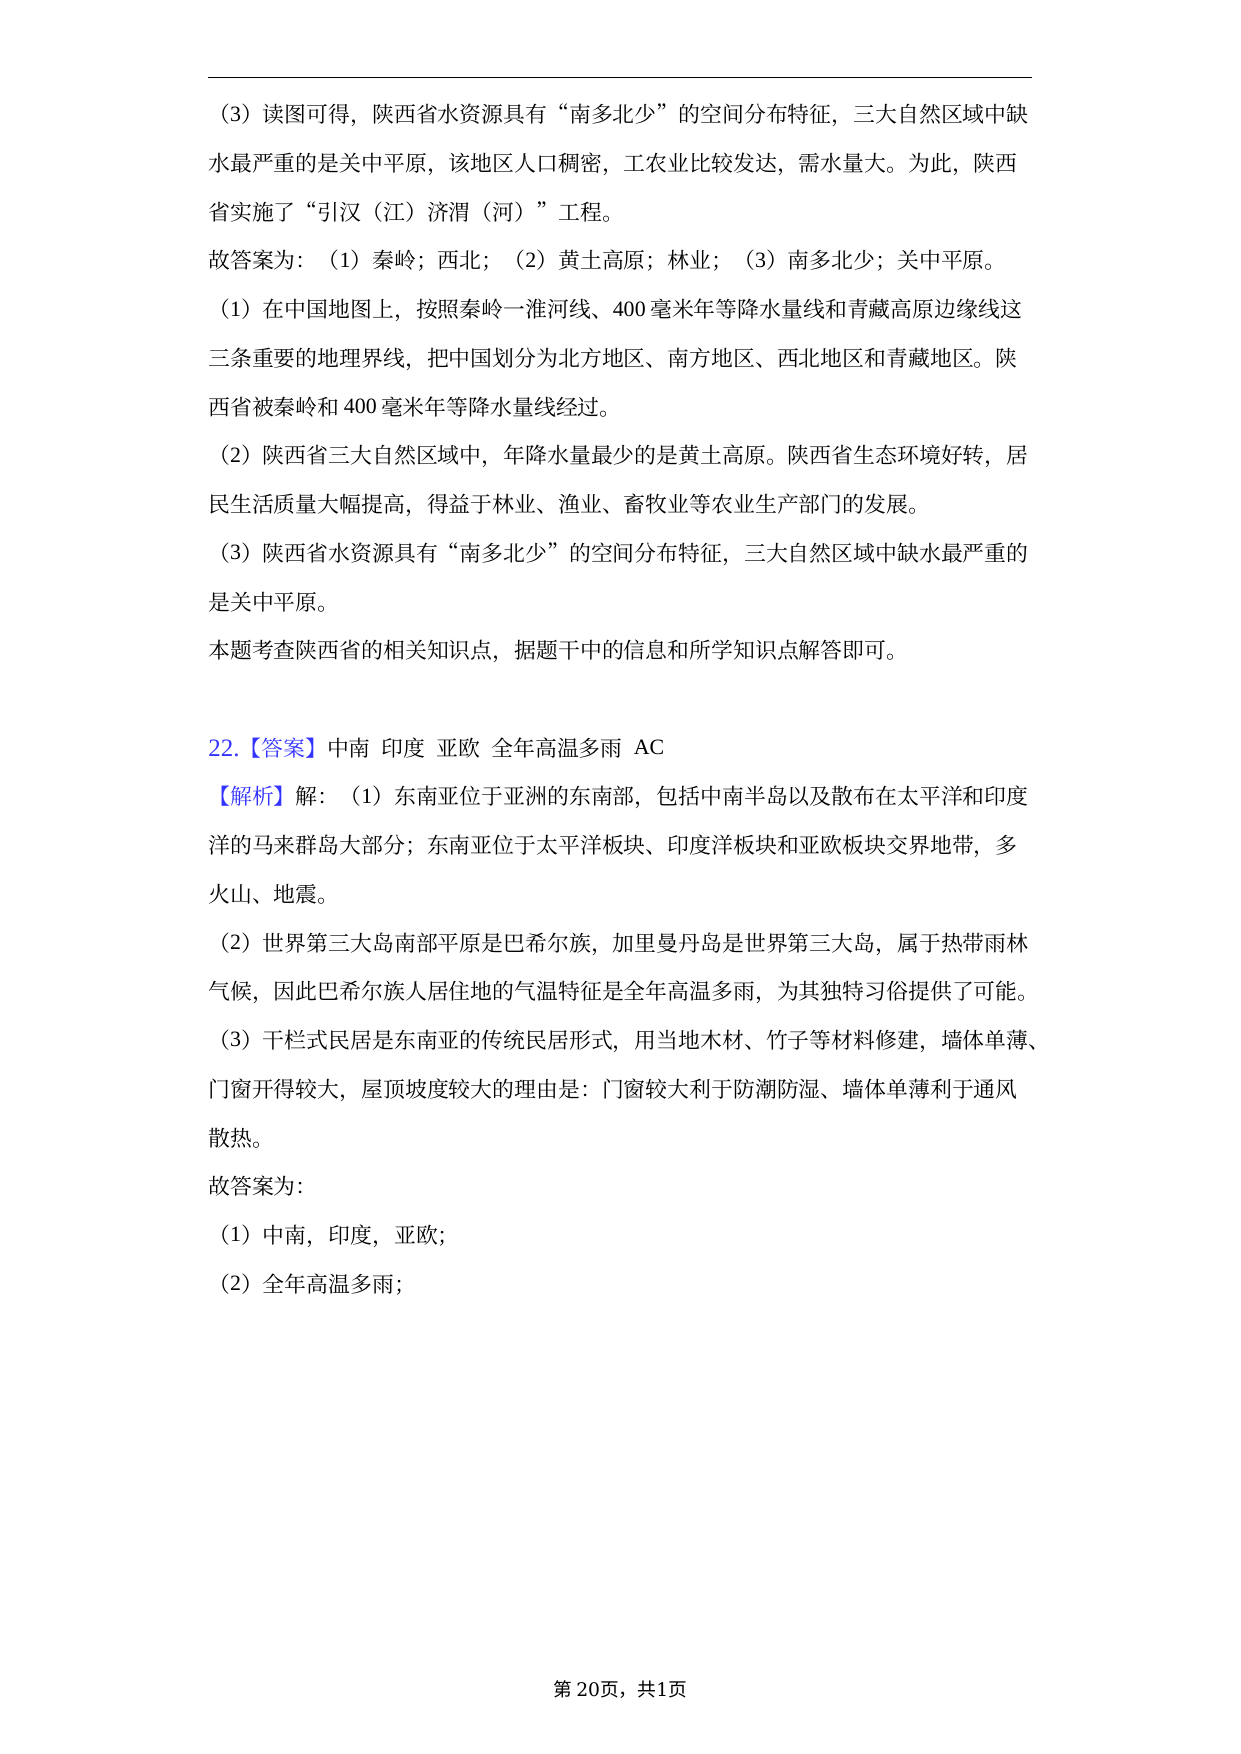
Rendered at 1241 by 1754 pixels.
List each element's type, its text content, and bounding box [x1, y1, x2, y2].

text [208, 97, 1032, 714]
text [208, 779, 1032, 1299]
text 22.【答案】中南 印度 亚欧 全年高温多雨 AC [208, 731, 1032, 763]
